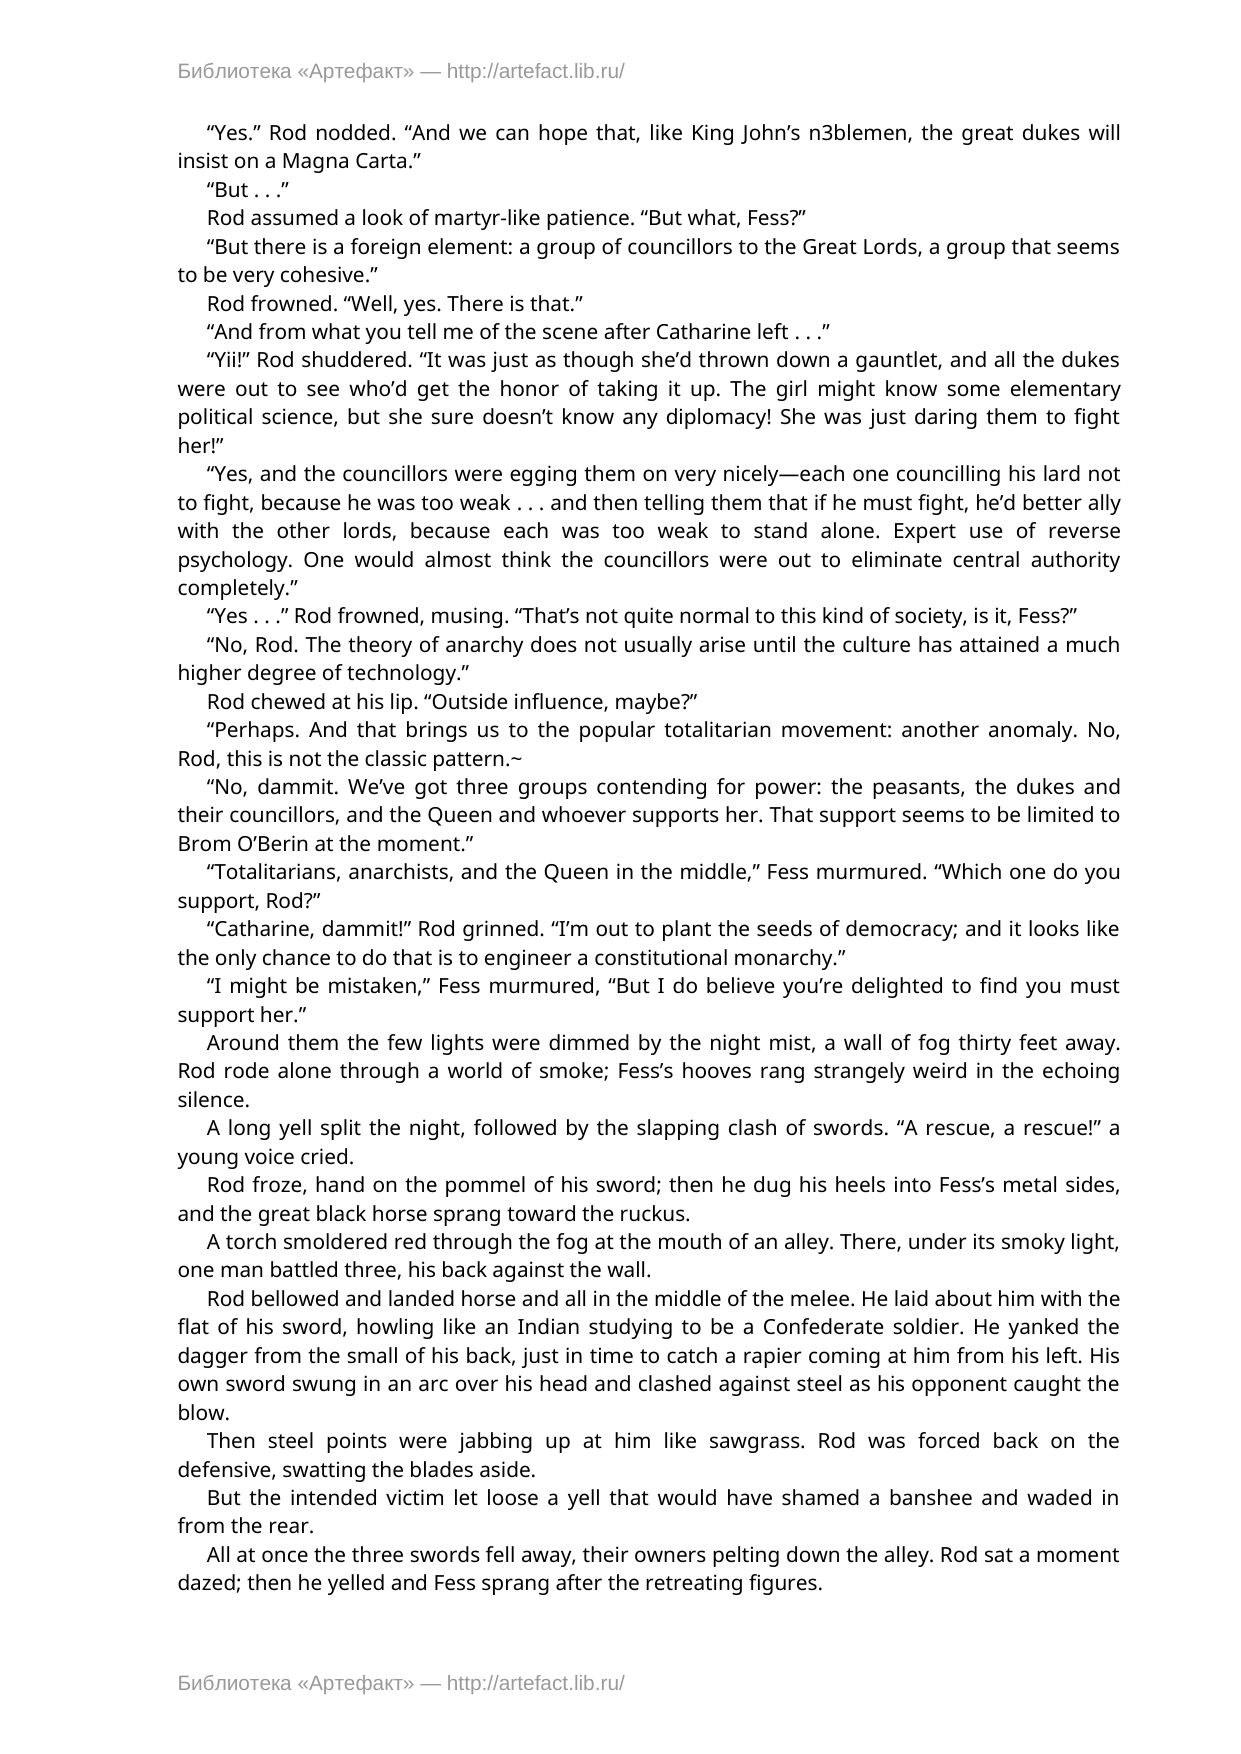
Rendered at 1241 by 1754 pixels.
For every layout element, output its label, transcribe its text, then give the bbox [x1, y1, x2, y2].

text Rod froze, hand on the pommel of his sword; then he dug his heels into Fess’s metal sides, and the great black horse sprang toward the ruckus. [177, 1170, 1122, 1227]
text “Perhaps. And that brings us to the popular totalitarian movement: another anomaly. No, Rod, this is not the classic pattern.~ [177, 715, 1122, 772]
text A long yell split the night, followed by the slapping clash of swords. “A rescue, a rescue!” a young voice cried. [177, 1113, 1122, 1170]
text But the intended victim let loose a yell that would have shamed a banshee and waded in from the rear. [177, 1483, 1122, 1540]
text “Yes, and the councillors were egging them on very nicely—each one councilling his lard not to fight, because he was too weak . . . and then telling them that if he must fight, he’d better ally with the other lords, because each was too weak to stand alone. Expert use of reverse psychology. One would almost think the councillors were out to eliminate central authority completely.” [177, 459, 1122, 602]
text “Yes.” Rod nodded. “And we can hope that, like King John’s n3blemen, the great dukes will insist on a Magna Carta.” [177, 118, 1122, 175]
text “Yii!” Rod shuddered. “It was just as though she’d thrown down a gauntlet, and all the dukes were out to see who’d get the honor of taking it up. The girl might know some elementary political science, but she sure doesn’t know any diplomacy! She was just daring them to fight her!” [177, 346, 1122, 459]
text Then steel points were jabbing up at him like sawgrass. Rod was forced back on the defensive, swatting the blades aside. [177, 1426, 1122, 1483]
text “No, Rod. The theory of anarchy does not usually arise until the culture has attained a much higher degree of technology.” [177, 630, 1122, 687]
text Rod assumed a look of martyr-like patience. “But what, Fess?” [177, 203, 1122, 232]
text Around them the few lights were dimmed by the night mist, a wall of fog thirty feet away. Rod rode alone through a world of smoke; Fess’s hooves rang strangely weird in the echoing silence. [177, 1028, 1122, 1113]
text “No, dammit. We’ve got three groups contending for power: the peasants, the dukes and their councillors, and the Queen and whoever supports her. That support seems to be limited to Brom O’Berin at the moment.” [177, 772, 1122, 857]
text “I might be mistaken,” Fess murmured, “But I do believe you’re delighted to find you must support her.” [177, 971, 1122, 1028]
text “But . . .” [177, 175, 1122, 203]
text Rod frowned. “Well, yes. There is that.” [177, 289, 1122, 317]
text “And from what you tell me of the scene after Catharine left . . .” [177, 317, 1122, 346]
text Rod bellowed and landed horse and all in the middle of the melee. He laid about him with the flat of his sword, howling like an Indian studying to be a Confederate soldier. He yanked the dagger from the small of his back, just in time to catch a rapier coming at him from his left. His own sword swung in an arc over his head and clashed against steel as his opponent caught the blow. [177, 1284, 1122, 1426]
text All at once the three swords fell away, their owners pelting down the alley. Rod sat a moment dazed; then he yelled and Fess sprang after the retreating figures. [177, 1540, 1122, 1597]
text “Yes . . .” Rod frowned, musing. “That’s not quite normal to this kind of society, is it, Fess?” [177, 602, 1122, 630]
text A torch smoldered red through the fog at the mouth of an alley. There, under its smoky light, one man battled three, his back against the wall. [177, 1227, 1122, 1284]
text “But there is a foreign element: a group of councillors to the Great Lords, a group that seems to be very cohesive.” [177, 232, 1122, 289]
text “Totalitarians, anarchists, and the Queen in the middle,” Fess murmured. “Which one do you support, Rod?” [177, 857, 1122, 914]
text “Catharine, dammit!” Rod grinned. “I’m out to plant the seeds of democracy; and it looks like the only chance to do that is to engineer a constitutional monarchy.” [177, 914, 1122, 971]
text Rod chewed at his lip. “Outside influence, maybe?” [177, 687, 1122, 715]
